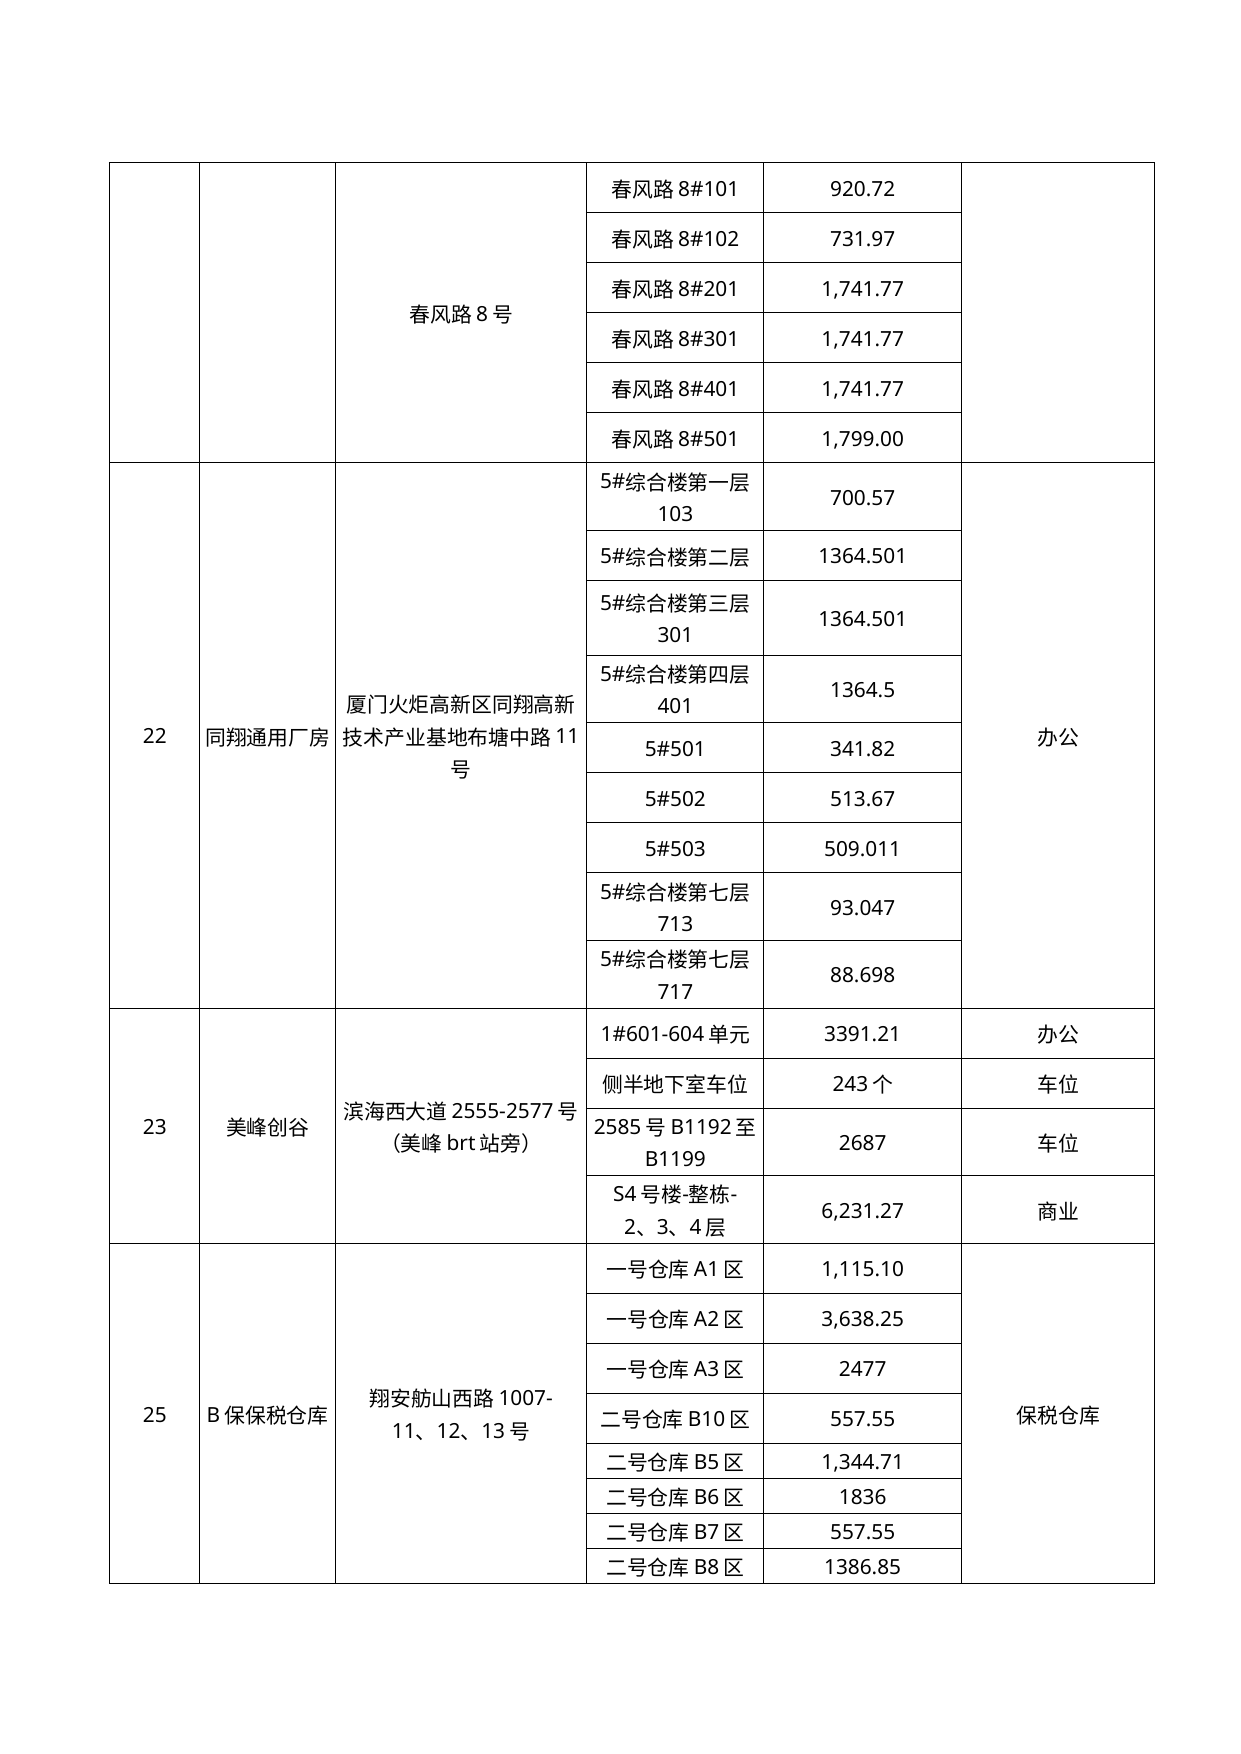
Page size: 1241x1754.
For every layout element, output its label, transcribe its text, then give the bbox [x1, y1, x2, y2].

table_cell 88.698 [764, 941, 961, 1007]
table_cell 侧半地下室车位 [587, 1059, 763, 1107]
table_cell 3,638.25 [764, 1294, 961, 1343]
table_cell 23 [110, 1009, 199, 1243]
table_cell 车位 [962, 1059, 1154, 1107]
table_cell 1,741.77 [764, 263, 961, 312]
table_cell 1,344.71 [764, 1444, 961, 1478]
table_cell 557.55 [764, 1514, 961, 1548]
table_cell 1#601-604单元 [587, 1009, 763, 1057]
table_cell 731.97 [764, 213, 961, 262]
table_cell 25 [110, 1244, 199, 1583]
table_cell 1364.5 [764, 656, 961, 722]
table_cell 春风路8#101 [587, 163, 763, 212]
table_cell 办公 [962, 463, 1154, 1007]
table_cell 二号仓库B8区 [587, 1549, 763, 1583]
table_cell 滨海西大道2555-2577号（美峰brt站旁） [336, 1009, 586, 1243]
table_cell 春风路8#501 [587, 413, 763, 462]
table_cell 2585号B1192至B1199 [587, 1109, 763, 1175]
table_cell 保税仓库 [962, 1244, 1154, 1583]
table_cell 1364.501 [764, 581, 961, 654]
table_cell 243个 [764, 1059, 961, 1107]
table_cell 一号仓库A3区 [587, 1344, 763, 1393]
table_cell 2687 [764, 1109, 961, 1175]
table_cell 5#501 [587, 723, 763, 772]
table_cell 一号仓库A2区 [587, 1294, 763, 1343]
table_cell 1,115.10 [764, 1244, 961, 1293]
table_cell 厦门火炬高新区同翔高新技术产业基地布塘中路11号 [336, 463, 586, 1007]
table_cell 700.57 [764, 463, 961, 529]
table_cell 5#综合楼第四层401 [587, 656, 763, 722]
table_cell 6,231.27 [764, 1176, 961, 1243]
table_cell 商业 [962, 1176, 1154, 1243]
table_cell 1364.501 [764, 531, 961, 579]
table_cell B保保税仓库 [200, 1244, 335, 1583]
table_cell 春风路8#301 [587, 313, 763, 362]
table_cell 春风路8#401 [587, 363, 763, 412]
table_cell 春风路8号 [336, 163, 586, 462]
table_cell 1,741.77 [764, 313, 961, 362]
table_cell 513.67 [764, 773, 961, 822]
table_cell 2477 [764, 1344, 961, 1393]
table_cell 1386.85 [764, 1549, 961, 1583]
table_cell 22 [110, 463, 199, 1007]
table_cell 翔安舫山西路1007-11、12、13号 [336, 1244, 586, 1583]
table_cell 5#503 [587, 823, 763, 872]
table_cell 一号仓库A1区 [587, 1244, 763, 1293]
table_cell 5#502 [587, 773, 763, 822]
table_cell 557.55 [764, 1394, 961, 1443]
table_cell S4号楼-整栋-2、3、4层 [587, 1176, 763, 1243]
table_cell 920.72 [764, 163, 961, 212]
table_cell 1,741.77 [764, 363, 961, 412]
table_cell 5#综合楼第七层713 [587, 873, 763, 940]
table_cell 办公 [962, 1009, 1154, 1057]
table_cell 5#综合楼第一层103 [587, 463, 763, 529]
table_cell 1836 [764, 1479, 961, 1513]
table_cell 二号仓库B10区 [587, 1394, 763, 1443]
table_cell 二号仓库B7区 [587, 1514, 763, 1548]
table_cell 二号仓库B5区 [587, 1444, 763, 1478]
table_cell 1,799.00 [764, 413, 961, 462]
table_cell 春风路8#102 [587, 213, 763, 262]
table_cell 3391.21 [764, 1009, 961, 1057]
table_cell 5#综合楼第七层717 [587, 941, 763, 1007]
table_cell 二号仓库B6区 [587, 1479, 763, 1513]
table_cell 美峰创谷 [200, 1009, 335, 1243]
table_cell 车位 [962, 1109, 1154, 1175]
table_cell 509.011 [764, 823, 961, 872]
table_cell 341.82 [764, 723, 961, 772]
table_cell 春风路8#201 [587, 263, 763, 312]
table_cell 5#综合楼第二层 [587, 531, 763, 579]
table_cell 93.047 [764, 873, 961, 940]
table_cell 5#综合楼第三层301 [587, 581, 763, 654]
table_cell 同翔通用厂房 [200, 463, 335, 1007]
